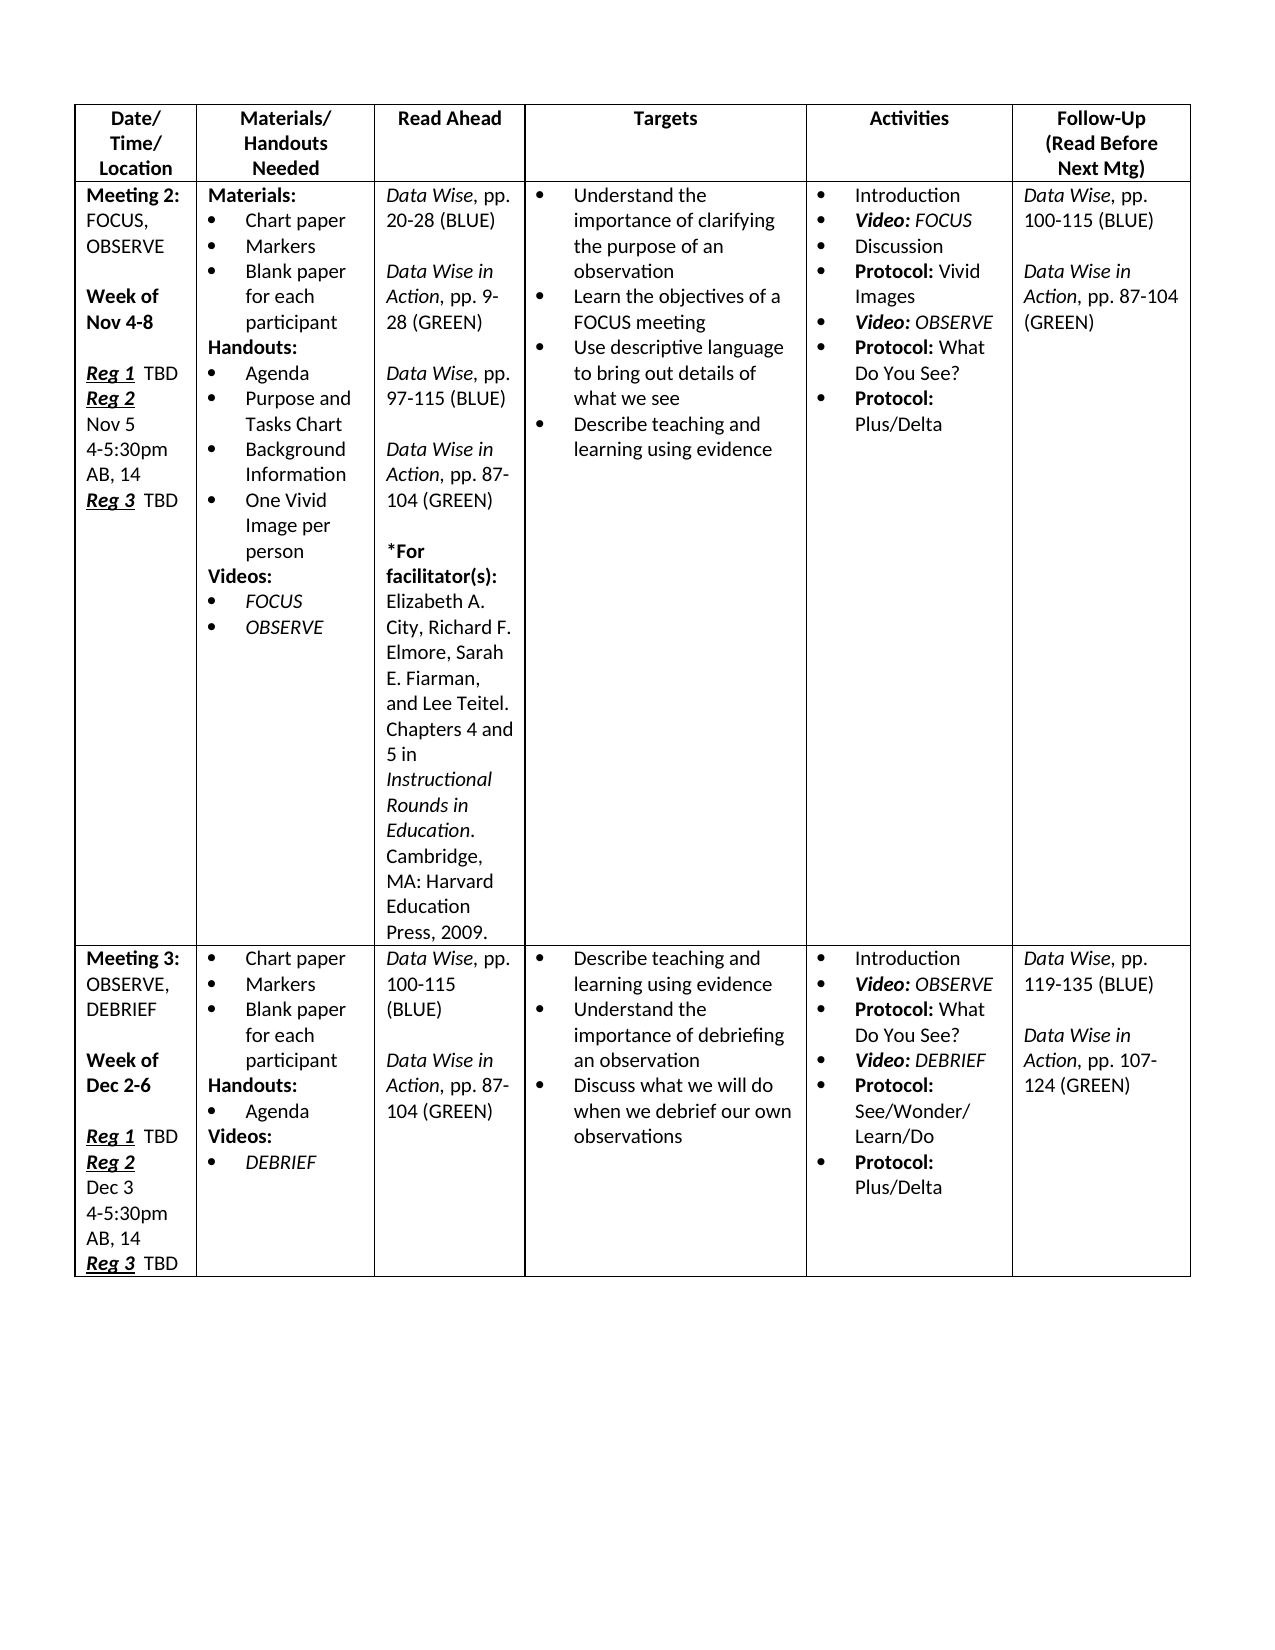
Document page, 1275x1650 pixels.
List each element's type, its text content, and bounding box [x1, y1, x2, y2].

table_cell Chart paper Markers Blank paper for each participant Handouts: Agenda Videos: DEBRIEF [197, 946, 374, 1276]
table_header Activities [807, 105, 1012, 181]
table_header Date/ Time/ Location [76, 105, 196, 181]
table_header Follow-Up (Read Before Next Mtg) [1013, 105, 1190, 181]
table_cell Meeting 3: OBSERVE, DEBRIEF Week of Dec 2-6 Reg 1 TBD Reg 2 Dec 3 4-5:30pm AB, 14 Reg 3 TBD [76, 946, 196, 1276]
table_cell Data Wise, pp. 100-115 (BLUE) Data Wise in Action, pp. 87-104 (GREEN) [375, 946, 524, 1276]
table_cell Data Wise, pp. 119-135 (BLUE) Data Wise in Action, pp. 107-124 (GREEN) [1013, 946, 1190, 1276]
table_header Materials/ Handouts Needed [197, 105, 374, 181]
table_cell Introduction Video: FOCUS Discussion Protocol: Vivid Images Video: OBSERVE Protocol: What Do You See? Protocol: Plus/Delta [807, 182, 1012, 944]
table_cell Data Wise, pp. 100-115 (BLUE) Data Wise in Action, pp. 87-104 (GREEN) [1013, 182, 1190, 944]
table_cell Introduction Video: OBSERVE Protocol: What Do You See? Video: DEBRIEF Protocol: See/Wonder/ Learn/Do Protocol: Plus/Delta [807, 946, 1012, 1276]
table_cell Describe teaching and learning using evidence Understand the importance of debriefing an observation Discuss what we will do when we debrief our own observations [526, 946, 806, 1276]
table_header Targets [526, 105, 806, 181]
table_cell Understand the importance of clarifying the purpose of an observation Learn the objectives of a FOCUS meeting Use descriptive language to bring out details of what we see Describe teaching and learning using evidence [526, 182, 806, 944]
table_cell Meeting 2: FOCUS, OBSERVE Week of Nov 4-8 Reg 1 TBD Reg 2 Nov 5 4-5:30pm AB, 14 Reg 3 TBD [76, 182, 196, 944]
table_header Read Ahead [375, 105, 524, 181]
table_cell Materials: Chart paper Markers Blank paper for each participant Handouts: Agenda Purpose and Tasks Chart Background Information One Vivid Image per person Videos: FOCUS OBSERVE [197, 182, 374, 944]
